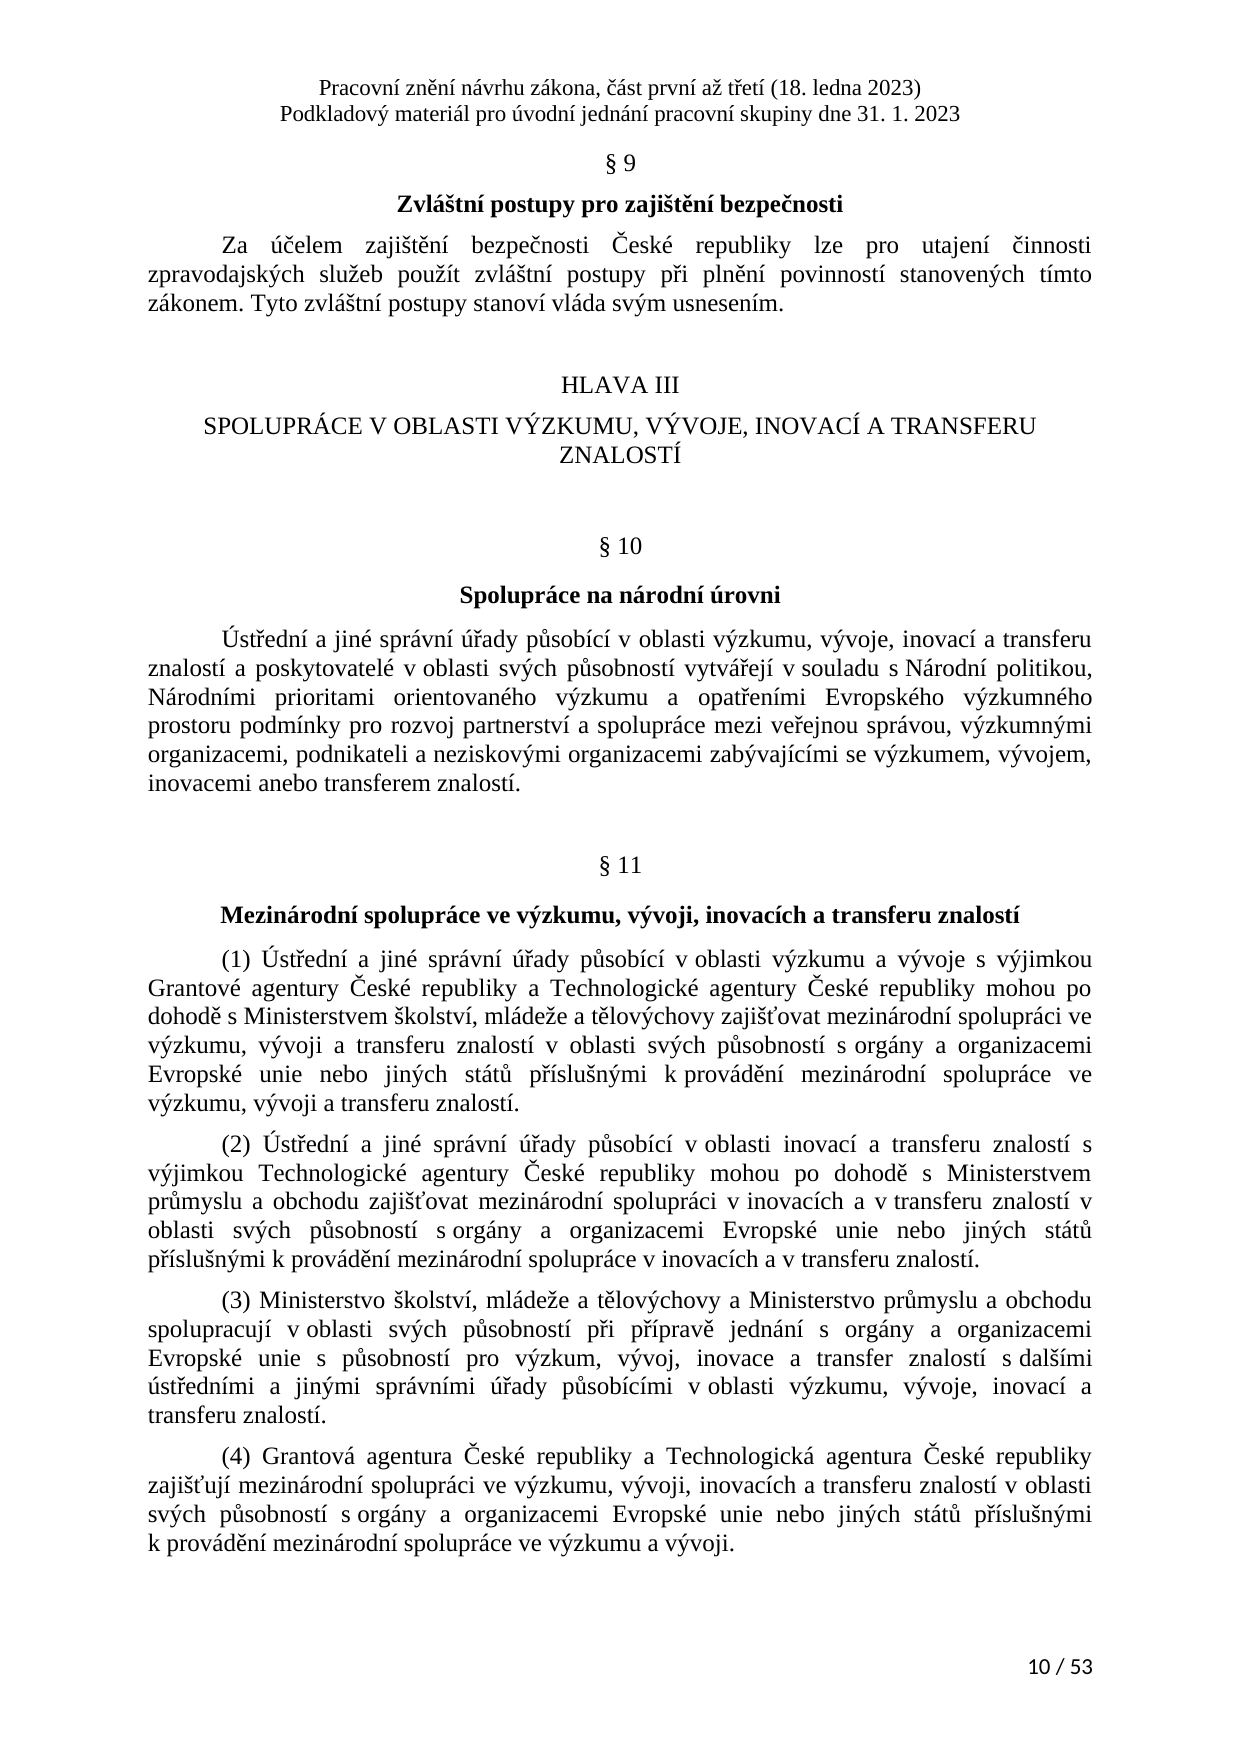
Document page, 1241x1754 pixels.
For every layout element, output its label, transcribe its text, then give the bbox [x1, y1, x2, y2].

text (2) Ústřední a jiné správní úřady působící v oblasti inovací a transferu znalostí s výjimkou Technologické agentury České republiky mohou po dohodě s Ministerstvem průmyslu a obchodu zajišťovat mezinárodní spolupráci v inovacích a v transferu znalostí v oblasti svých působností s orgány a organizacemi Evropské unie nebo jiných států příslušnými k provádění mezinárodní spolupráce v inovacích a v transferu znalostí. [148, 1129, 1092, 1273]
text § 10 [148, 531, 1092, 560]
text (1) Ústřední a jiné správní úřady působící v oblasti výzkumu a vývoje s výjimkou Grantové agentury České republiky a Technologické agentury České republiky mohou po dohodě s Ministerstvem školství, mládeže a tělovýchovy zajišťovat mezinárodní spolupráci ve výzkumu, vývoji a transferu znalostí v oblasti svých působností s orgány a organizacemi Evropské unie nebo jiných států příslušnými k provádění mezinárodní spolupráce ve výzkumu, vývoji a transferu znalostí. [148, 944, 1092, 1116]
text Ústřední a jiné správní úřady působící v oblasti výzkumu, vývoje, inovací a transferu znalostí a poskytovatelé v oblasti svých působností vytvářejí v souladu s Národní politikou, Národními prioritami orientovaného výzkumu a opatřeními Evropského výzkumného prostoru podmínky pro rozvoj partnerství a spolupráce mezi veřejnou správou, výzkumnými organizacemi, podnikateli a neziskovými organizacemi zabývajícími se výzkumem, vývojem, inovacemi anebo transferem znalostí. [148, 624, 1092, 797]
text (3) Ministerstvo školství, mládeže a tělovýchovy a Ministerstvo průmyslu a obchodu spolupracují v oblasti svých působností při přípravě jednání s orgány a organizacemi Evropské unie s působností pro výzkum, vývoj, inovace a transfer znalostí s dalšími ústředními a jinými správními úřady působícími v oblasti výzkumu, vývoje, inovací a transferu znalostí. [148, 1285, 1092, 1429]
text § 9 [148, 148, 1092, 176]
text HLAVA III [148, 370, 1092, 399]
text Mezinárodní spolupráce ve výzkumu, vývoji, inovacích a transferu znalostí [148, 900, 1092, 929]
text SPOLUPRÁCE V OBLASTI VÝZKUMU, VÝVOJE, INOVACÍ A TRANSFERU ZNALOSTÍ [148, 411, 1092, 469]
text (4) Grantová agentura České republiky a Technologická agentura České republiky zajišťují mezinárodní spolupráci ve výzkumu, vývoji, inovacích a transferu znalostí v oblasti svých působností s orgány a organizacemi Evropské unie nebo jiných států příslušnými k provádění mezinárodní spolupráce ve výzkumu a vývoji. [148, 1441, 1092, 1556]
text Za účelem zajištění bezpečnosti České republiky lze pro utajení činnosti zpravodajských služeb použít zvláštní postupy při plnění povinností stanovených tímto zákonem. Tyto zvláštní postupy stanoví vláda svým usnesením. [148, 230, 1092, 316]
text Zvláštní postupy pro zajištění bezpečnosti [148, 189, 1092, 218]
text § 11 [148, 851, 1092, 879]
text Spolupráce na národní úrovni [148, 581, 1092, 609]
